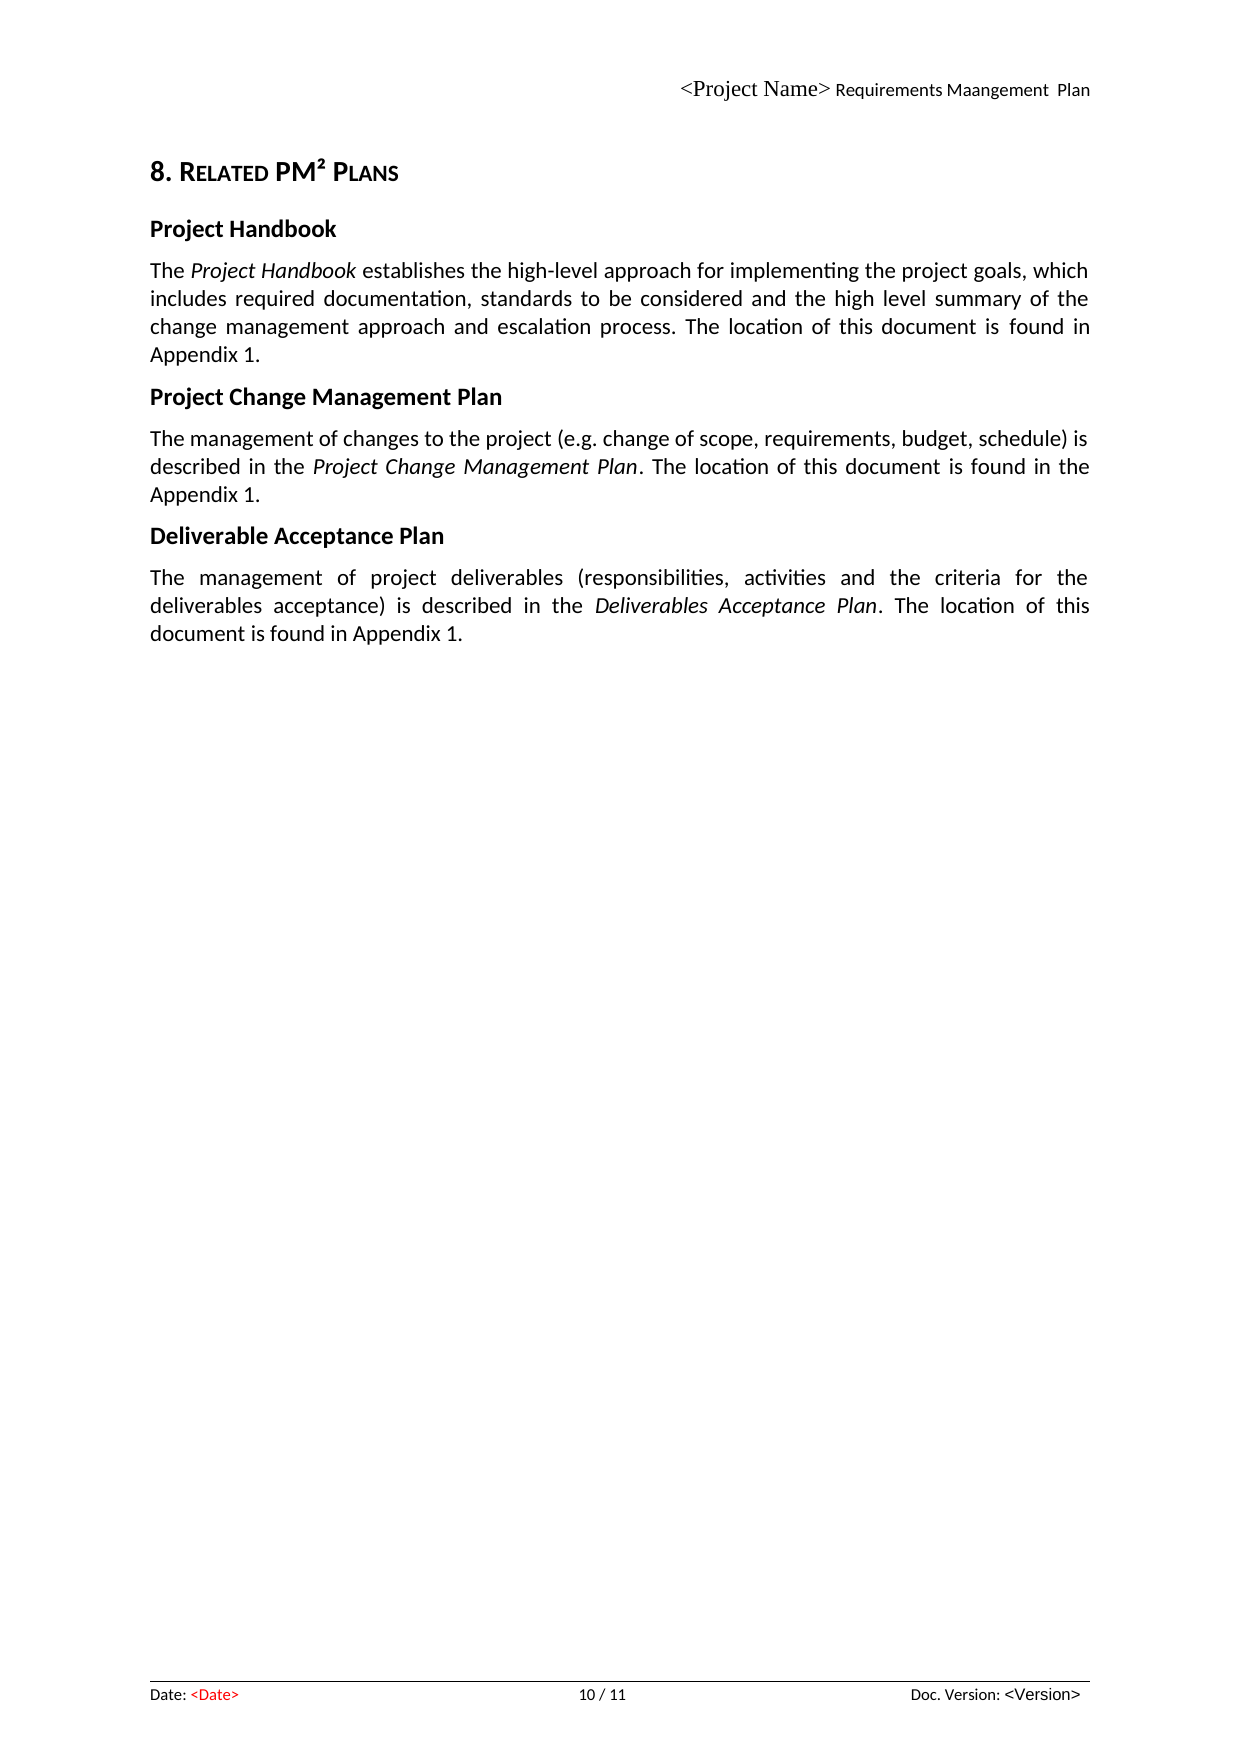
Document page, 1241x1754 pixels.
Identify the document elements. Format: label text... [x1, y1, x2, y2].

text The Project Handbook establishes the high-level approach for implementing the project goals, which includes required documentation, standards to be considered and the high level summary of the change management approach and escalation process. The location of this document is found in Appendix 1. [150, 256, 1090, 368]
text Project Change Management Plan [150, 381, 1090, 411]
subtitle Related PM² Plans [150, 153, 1090, 188]
text Project Handbook [150, 213, 1090, 244]
text The management of changes to the project (e.g. change of scope, requirements, budget, schedule) is described in the Project Change Management Plan. The location of this document is found in the Appendix 1. [150, 424, 1090, 508]
text The management of project deliverables (responsibilities, activities and the criteria for the deliverables acceptance) is described in the Deliverables Acceptance Plan. The location of this document is found in Appendix 1. [150, 563, 1090, 648]
text Deliverable Acceptance Plan [150, 521, 1090, 551]
